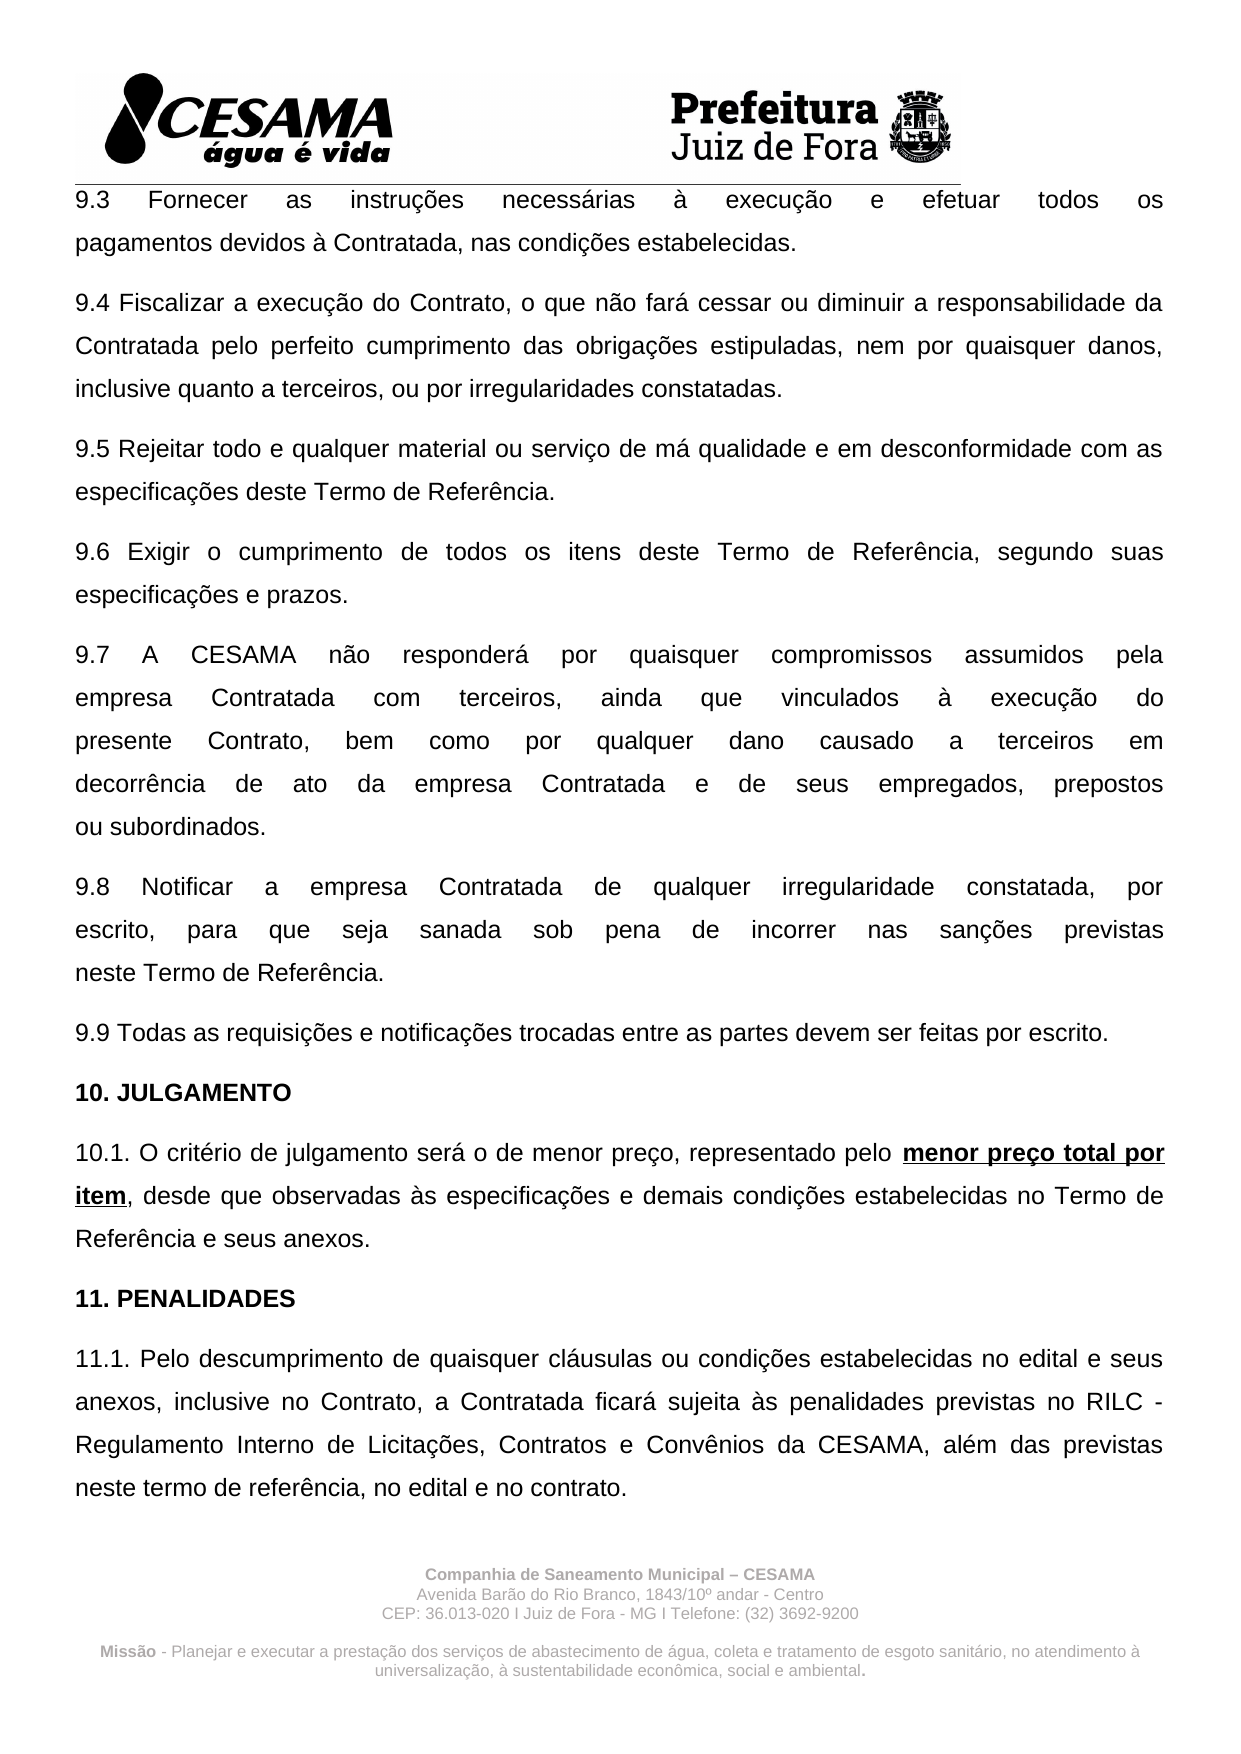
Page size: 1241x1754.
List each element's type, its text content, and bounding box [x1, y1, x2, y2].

text 9.4 Fiscalizar a execução do Contrato, o que não fará cessar ou diminuir a responsabilidade da Contratada pelo perfeito cumprimento das obrigações estipuladas, nem por quaisquer danos, inclusive quanto a terceiros, ou por irregularidades constatadas. [75, 288, 1165, 403]
text 10.1. O critério de julgamento será o de menor preço, representado pelo menor preço total por item, desde que observadas às especificações e demais condições estabelecidas no Termo de Referência e seus anexos. [75, 1138, 1165, 1253]
text 11.1. Pelo descumprimento de quaisquer cláusulas ou condições estabelecidas no edital e seus anexos, inclusive no Contrato, a Contratada ficará sujeita às penalidades previstas no RILC - Regulamento Interno de Licitações, Contratos e Convênios da CESAMA, além das previstas neste termo de referência, no edital e no contrato. [75, 1343, 1165, 1502]
text 9.8 Notificar a empresa Contratada de qualquer irregularidade constatada, por escrito, para que seja sanada sob pena de incorrer nas sanções previstas neste Termo de Referência. [75, 872, 1165, 987]
picture [75, 73, 961, 185]
text 9.3 Fornecer as instruções necessárias à execução e efetuar todos os pagamentos devidos à Contratada, nas condições estabelecidas. [75, 185, 1165, 257]
text 10. JULGAMENTO [75, 1078, 1165, 1107]
text 9.9 Todas as requisições e notificações trocadas entre as partes devem ser feitas por escrito. [75, 1018, 1165, 1047]
text 9.5 Rejeitar todo e qualquer material ou serviço de má qualidade e em desconformidade com as especificações deste Termo de Referência. [75, 434, 1165, 506]
text 9.6 Exigir o cumprimento de todos os itens deste Termo de Referência, segundo suas especificações e prazos. [75, 537, 1165, 609]
text 11. PENALIDADES [75, 1284, 1165, 1312]
text 9.7 A CESAMA não responderá por quaisquer compromissos assumidos pela empresa Contratada com terceiros, ainda que vinculados à execução do presente Contrato, bem como por qualquer dano causado a terceiros em decorrência de ato da empresa Contratada e de seus empregados, prepostos ou subordinados. [75, 640, 1165, 841]
